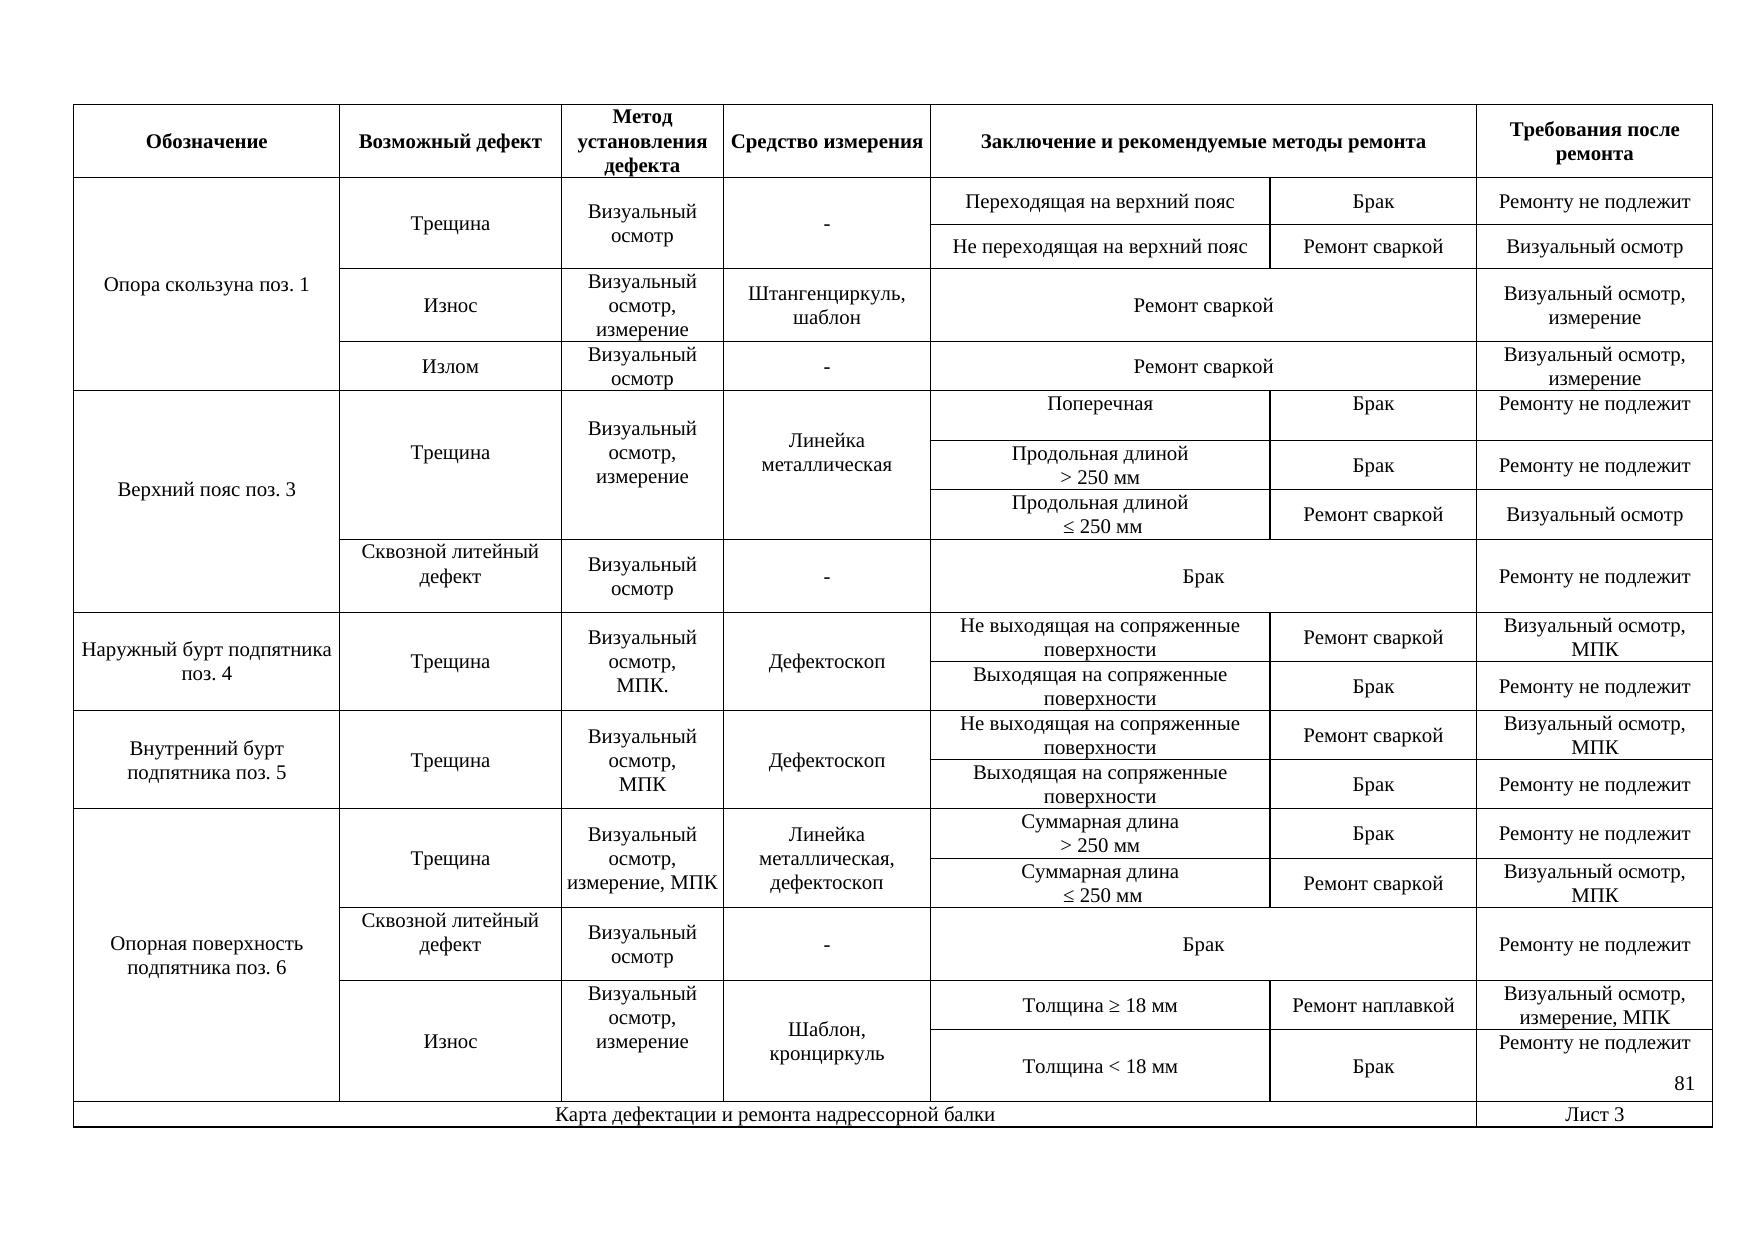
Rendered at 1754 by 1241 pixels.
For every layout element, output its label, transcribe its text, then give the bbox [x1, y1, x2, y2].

table_cell Визуальный осмотр, измерение [1477, 269, 1712, 341]
table_cell Брак [931, 908, 1476, 980]
table_cell Визуальный осмотр, измерение [562, 269, 723, 341]
table_cell Ремонту не подлежит [1477, 908, 1712, 980]
table_cell Визуальный осмотр, измерение [1477, 342, 1712, 390]
table_cell Трещина [340, 391, 561, 538]
table_cell Износ [340, 269, 561, 341]
table_cell Поперечная [931, 391, 1269, 440]
table_cell Выходящая на сопряженные поверхности [931, 760, 1269, 808]
table_cell Внутренний бурт подпятника поз. 5 [74, 711, 339, 808]
table_cell Излом [340, 342, 561, 390]
table_cell Визуальный осмотр, МПК. [562, 613, 723, 710]
table_cell Брак [1271, 441, 1476, 489]
table_cell Ремонт сваркой [931, 269, 1476, 341]
table_cell Трещина [340, 613, 561, 710]
table_cell Визуальный осмотр [562, 178, 723, 268]
table_cell Линейка металлическая [724, 391, 930, 538]
table_cell Возможный дефект [340, 105, 561, 177]
table_cell Толщина ≥ 18 мм [931, 981, 1269, 1029]
table_cell Лист 3 [1477, 1102, 1712, 1126]
table_cell Наружный бурт подпятника поз. 4 [74, 613, 339, 710]
table_cell Ремонт сваркой [1271, 711, 1476, 759]
table_cell Требования после ремонта [1477, 105, 1712, 177]
table_cell Обозначение [74, 105, 339, 177]
table_cell Ремонту не подлежит [1477, 178, 1712, 223]
table_cell Брак [1271, 662, 1476, 710]
table_cell Дефектоскоп [724, 613, 930, 710]
table_cell Визуальный осмотр, измерение [562, 981, 723, 1101]
table_cell Визуальный осмотр, МПК [1477, 613, 1712, 661]
table_cell Не выходящая на сопряженные поверхности [931, 711, 1269, 759]
table_cell Толщина < 18 мм [931, 1030, 1269, 1101]
table_cell Брак [1271, 809, 1476, 857]
table_cell Не переходящая на верхний пояс [931, 225, 1269, 268]
table_cell Сквозной литейный дефект [340, 540, 561, 612]
table_cell Ремонт сваркой [1271, 613, 1476, 661]
table_cell Ремонту не подлежит [1477, 760, 1712, 808]
table_cell Визуальный осмотр [562, 342, 723, 390]
table_cell Ремонт сваркой [1271, 490, 1476, 538]
table_cell Линейка металлическая, дефектоскоп [724, 809, 930, 907]
table_cell Карта дефектации и ремонта надрессорной балки [74, 1102, 1476, 1126]
table_cell Брак [931, 540, 1476, 612]
table_cell Ремонту не подлежит [1477, 809, 1712, 857]
table_cell Визуальный осмотр, измерение, МПК [562, 809, 723, 907]
table_cell Верхний пояс поз. 3 [74, 391, 339, 612]
table_cell Шаблон, кронциркуль [724, 981, 930, 1101]
table_cell Визуальный осмотр [1477, 490, 1712, 538]
table_cell Дефектоскоп [724, 711, 930, 808]
table_cell - [724, 540, 930, 612]
table_cell Ремонту не подлежит [1477, 662, 1712, 710]
table_cell Заключение и рекомендуемые методы ремонта [931, 105, 1476, 177]
table_cell Трещина [340, 711, 561, 808]
table_cell Суммарная длина ≤ 250 мм [931, 859, 1269, 907]
table_cell - [724, 178, 930, 268]
table_cell Визуальный осмотр [562, 540, 723, 612]
table_cell Визуальный осмотр, измерение, МПК [1477, 981, 1712, 1029]
table_cell Визуальный осмотр, МПК [1477, 711, 1712, 759]
table_cell Опорная поверхность подпятника поз. 6 [74, 809, 339, 1101]
table_cell Брак [1271, 1030, 1476, 1101]
table_cell Ремонт сваркой [1271, 859, 1476, 907]
table_cell Визуальный осмотр [1477, 225, 1712, 268]
table_cell Ремонт сваркой [931, 342, 1476, 390]
table_cell Визуальный осмотр, измерение [562, 391, 723, 538]
table_cell Ремонту не подлежит [1477, 1030, 1712, 1101]
table_cell Продольная длиной ≤ 250 мм [931, 490, 1269, 538]
table_cell Не выходящая на сопряженные поверхности [931, 613, 1269, 661]
table_cell Сквозной литейный дефект [340, 908, 561, 980]
table_cell Брак [1271, 178, 1476, 223]
table_cell Брак [1271, 760, 1476, 808]
table_cell Ремонт наплавкой [1271, 981, 1476, 1029]
table_cell Штангенциркуль, шаблон [724, 269, 930, 341]
table_cell Переходящая на верхний пояс [931, 178, 1269, 223]
table_cell Износ [340, 981, 561, 1101]
table_cell Суммарная длина > 250 мм [931, 809, 1269, 857]
table_cell Выходящая на сопряженные поверхности [931, 662, 1269, 710]
table_cell Трещина [340, 178, 561, 268]
table_cell Ремонту не подлежит [1477, 540, 1712, 612]
table_cell Визуальный осмотр [562, 908, 723, 980]
table_cell Брак [1271, 391, 1476, 440]
table_cell - [724, 342, 930, 390]
table_cell Трещина [340, 809, 561, 907]
table_cell Ремонту не подлежит [1477, 441, 1712, 489]
table_cell Визуальный осмотр, МПК [1477, 859, 1712, 907]
table_cell Ремонт сваркой [1271, 225, 1476, 268]
table_cell Опора скользуна поз. 1 [74, 178, 339, 390]
table_cell Средство измерения [724, 105, 930, 177]
table_cell Метод установления дефекта [562, 105, 723, 177]
table_cell Визуальный осмотр, МПК [562, 711, 723, 808]
table_cell - [724, 908, 930, 980]
table_cell Ремонту не подлежит [1477, 391, 1712, 440]
table_cell Продольная длиной > 250 мм [931, 441, 1269, 489]
